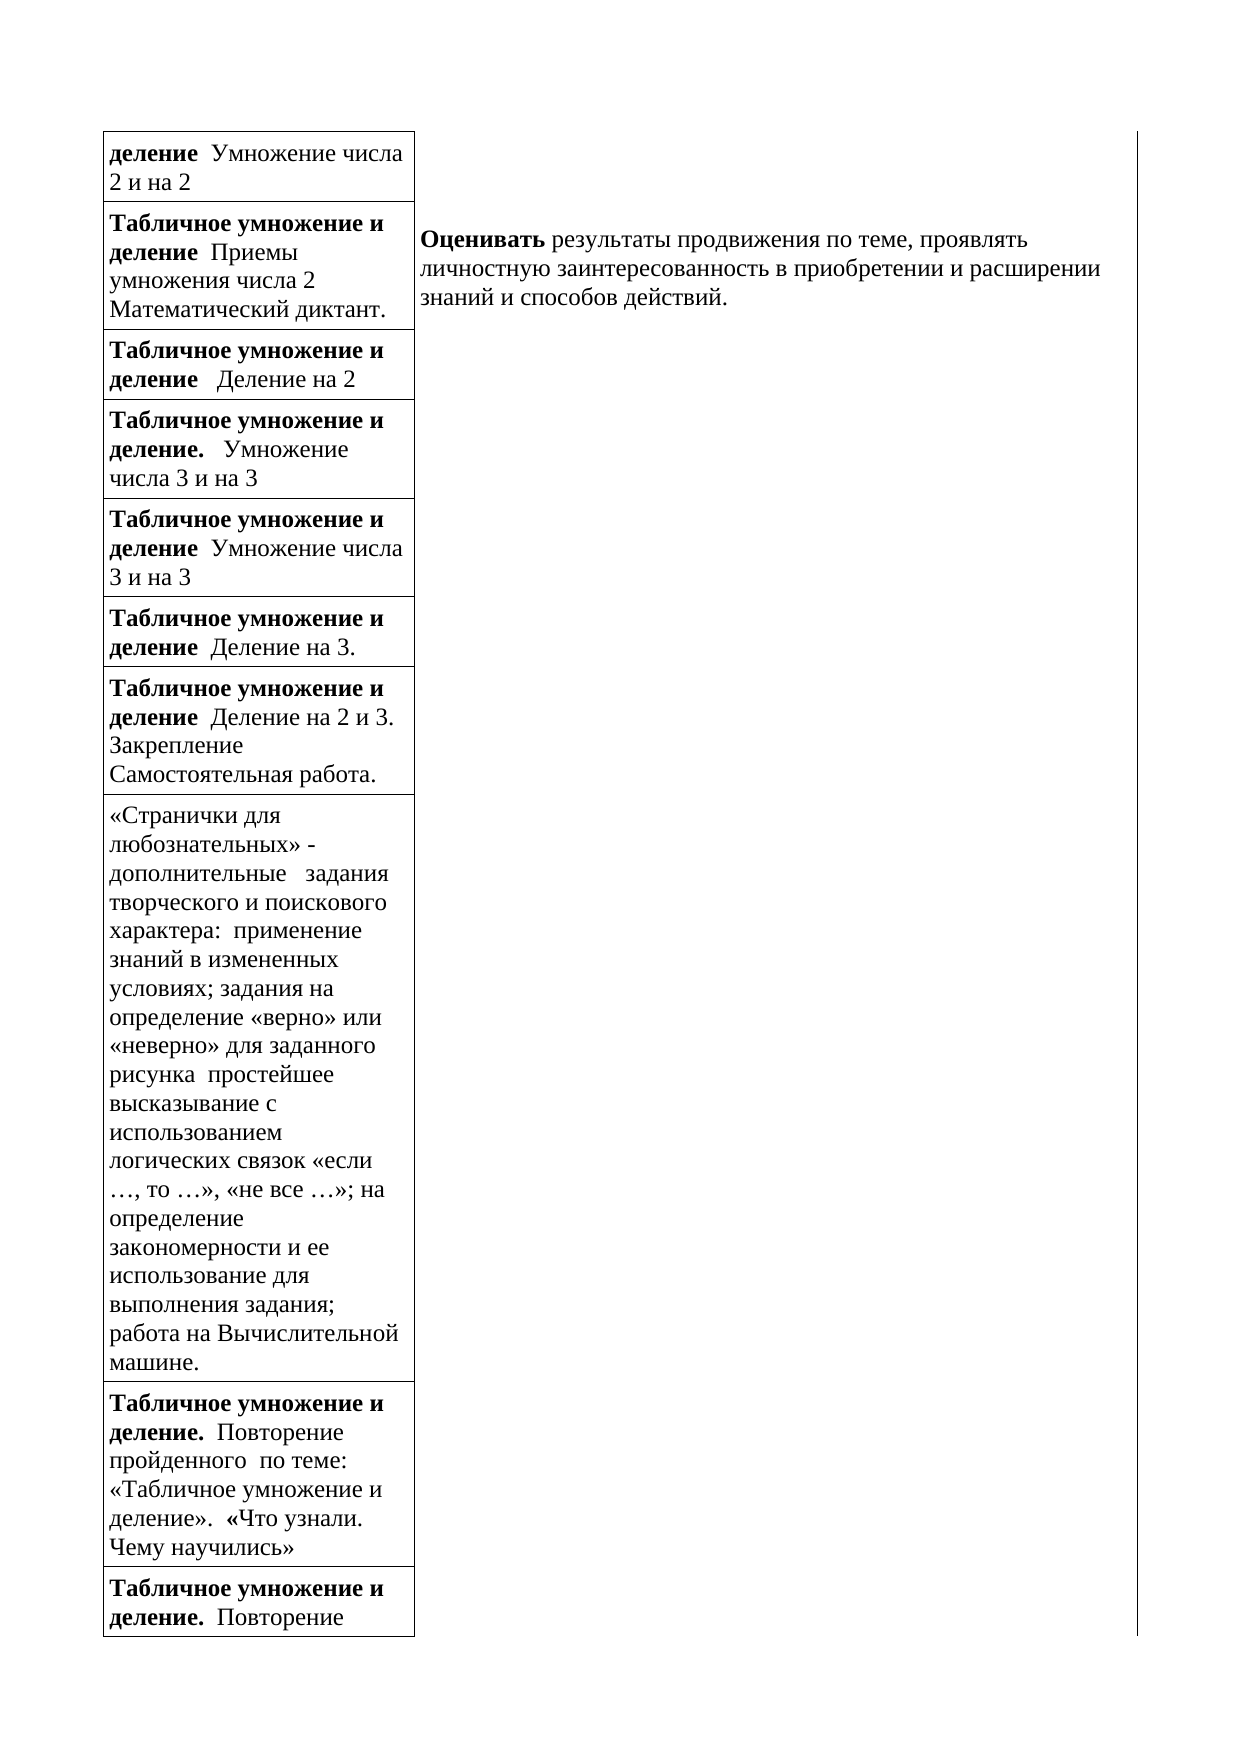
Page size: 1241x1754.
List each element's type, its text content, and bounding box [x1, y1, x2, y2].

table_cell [104, 132, 414, 201]
table_cell Табличное умножение и деление Деление на 2 и 3. Закрепление Самостоятельная работа. [104, 667, 414, 794]
table_cell Табличное умножение и деление Приемы умножения числа 2 Математический диктант. [104, 202, 414, 329]
table_cell Табличное умножение и деление. Умножение числа 3 и на 3 [104, 400, 414, 497]
table_cell Табличное умножение и деление Умножение числа 3 и на 3 [104, 499, 414, 596]
table_cell Табличное умножение и деление Деление на 2 [104, 330, 414, 399]
table_cell «Странички для любознательных» - дополнительные задания творческого и поискового характера: применение знаний в измененных условиях; задания на определение «верно» или «неверно» для заданного рисунка простейшее высказывание с использованием логических связок «если …, то …», «не все …»; на определение закономерности и ее использование для выполнения задания; работа на Вычислительной машине. [104, 795, 414, 1381]
table_cell Табличное умножение и деление Деление на 3. [104, 597, 414, 666]
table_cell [104, 1567, 414, 1636]
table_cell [104, 1382, 414, 1566]
